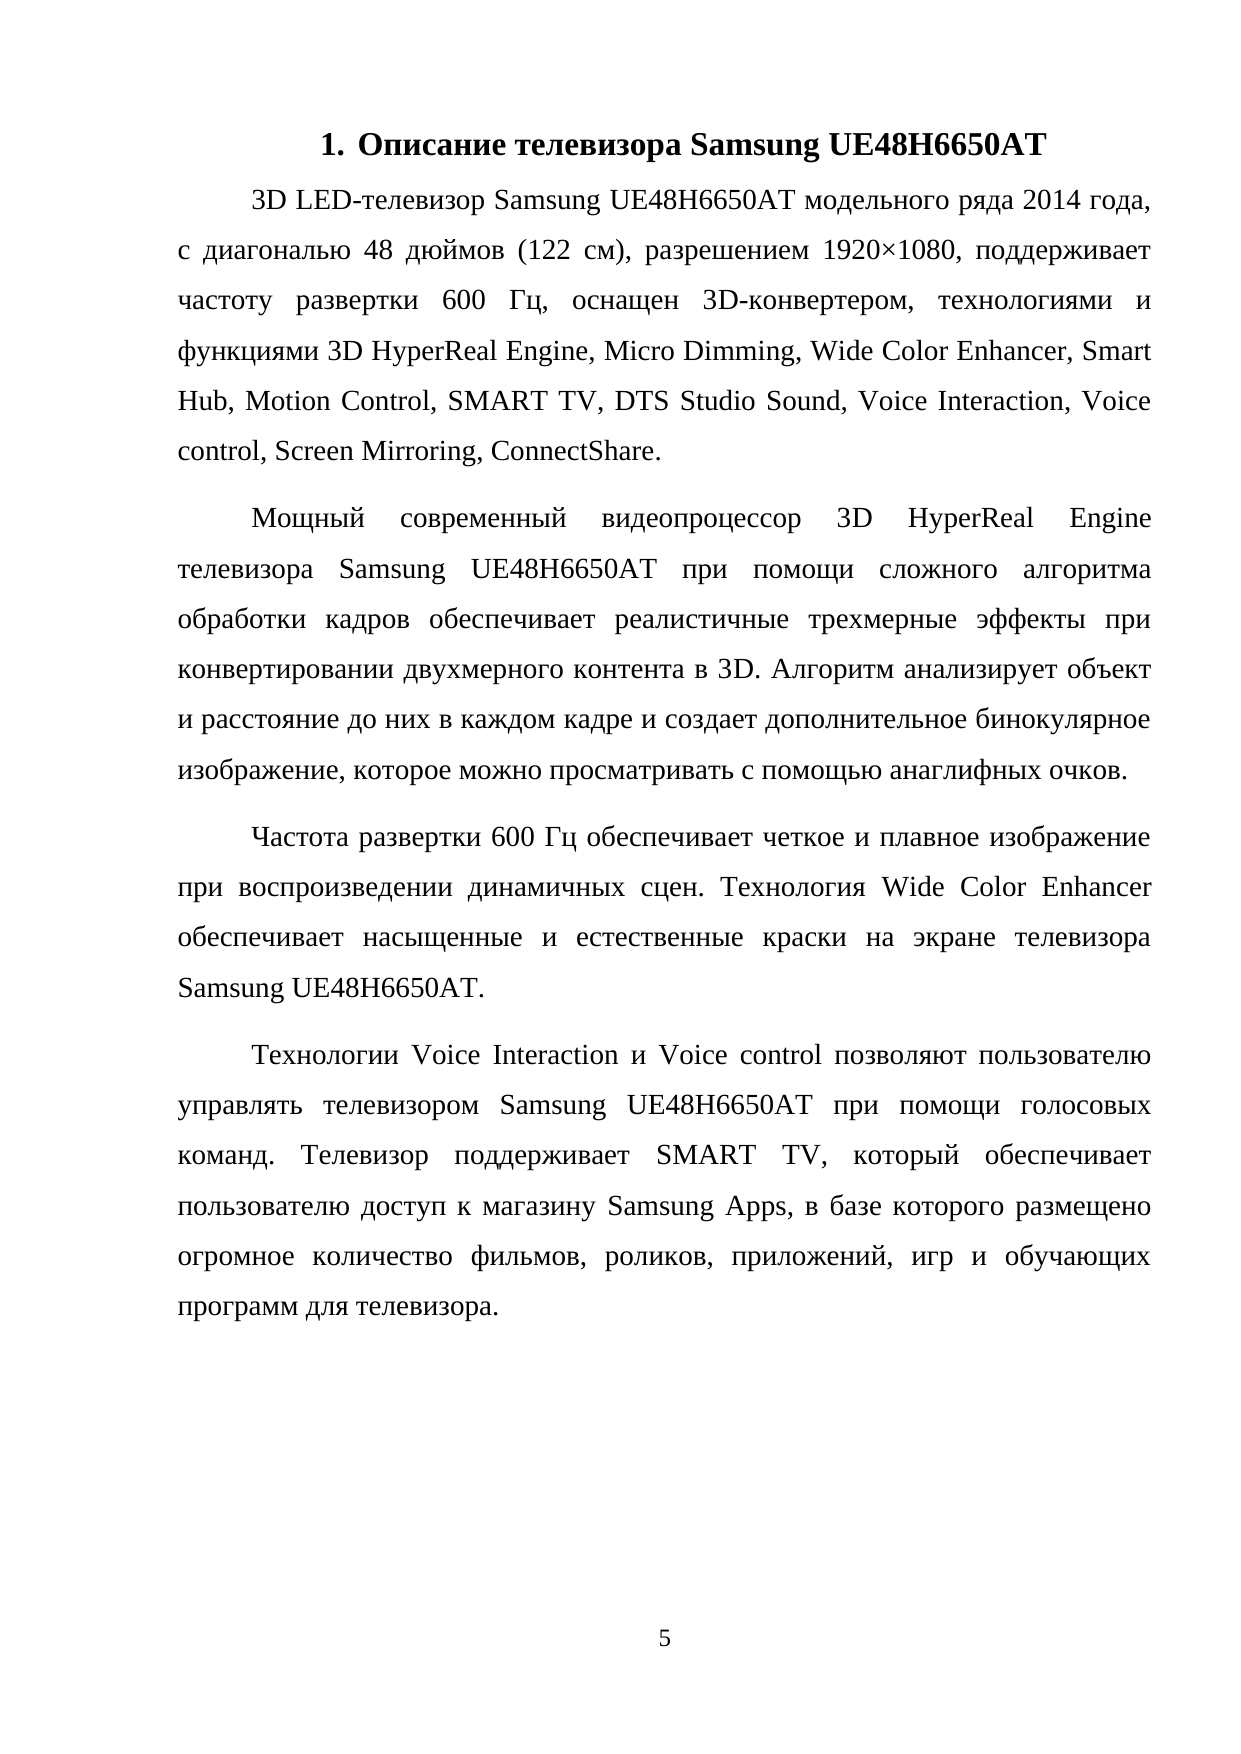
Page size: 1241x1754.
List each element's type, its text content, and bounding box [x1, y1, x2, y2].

text Мощный современный видеопроцессор 3D HyperReal Engine телевизора Samsung UE48H6650AT при помощи сложного алгоритма обработки кадров обеспечивает реалистичные трехмерные эффекты при конвертировании двухмерного контента в 3D. Алгоритм анализирует объект и расстояние до них в каждом кадре и создает дополнительное бинокулярное изображение, которое можно просматривать с помощью анаглифных очков. [177, 500, 1152, 786]
text 3D LED-телевизор Samsung UE48H6650AT модельного ряда 2014 года, с диагональю 48 дюймов (122 см), разрешением 1920×1080, поддерживает частоту развертки 600 Гц, оснащен 3D-конвертером, технологиями и функциями 3D HyperReal Engine, Micro Dimming, Wide Color Enhancer, Smart Hub, Motion Control, SMART TV, DTS Studio Sound, Voice Interaction, Voice control, Screen Mirroring, ConnectShare. [177, 182, 1152, 467]
list Описание телевизора Samsung UE48H6650AT [215, 124, 1152, 163]
text Технологии Voice Interaction и Voice control позволяют пользователю управлять телевизором Samsung UE48H6650AT при помощи голосовых команд. Телевизор поддерживает SMART TV, который обеспечивает пользователю доступ к магазину Samsung Apps, в базе которого размещено огромное количество фильмов, роликов, приложений, игр и обучающих программ для телевизора. [177, 1037, 1152, 1322]
text Частота развертки 600 Гц обеспечивает четкое и плавное изображение при воспроизведении динамичных сцен. Технология Wide Color Enhancer обеспечивает насыщенные и естественные краски на экране телевизора Samsung UE48H6650AT. [177, 819, 1152, 1003]
